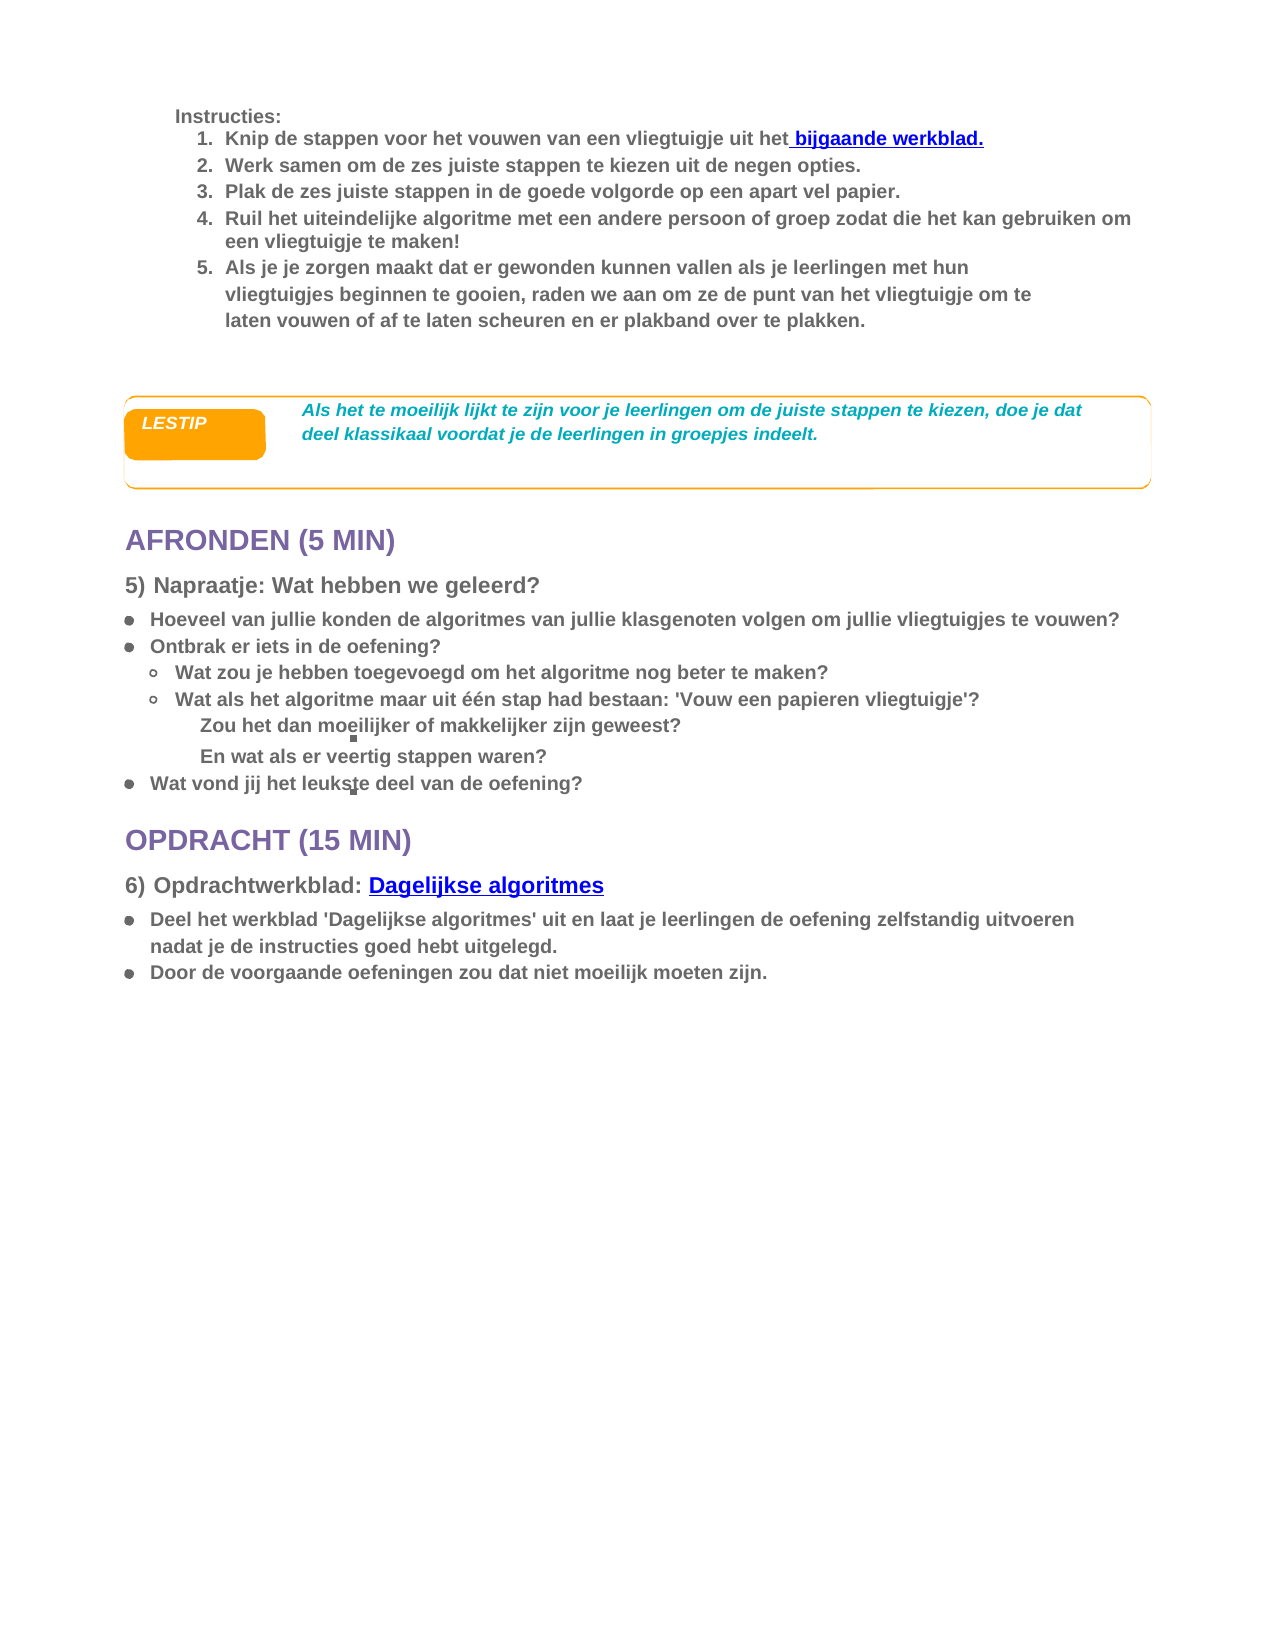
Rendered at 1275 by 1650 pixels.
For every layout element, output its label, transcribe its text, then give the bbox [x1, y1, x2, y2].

text Deel het werkblad 'Dagelijkse algoritmes' uit en laat je leerlingen de oefening zelfstandig uitvoeren nadat je de instructies goed hebt uitgelegd. [150, 908, 1103, 957]
subtitle Opdrachtwerkblad: Dagelijkse algoritmes [125, 872, 1156, 898]
text En wat als er veertig stappen waren? [200, 745, 646, 767]
text Wat als het algoritme maar uit één stap had bestaan: 'Vouw een papieren vliegtuigje'? [175, 688, 1103, 711]
list Als je je zorgen maakt dat er gewonden kunnen vallen als je leerlingen met hun vliegtuigjes beginnen te gooien, raden we aan om ze de punt van het vliegtuigje om te laten vouwen of af te laten scheuren en er plakband over te plakken. [197, 256, 1076, 332]
list Knip de stappen voor het vouwen van een vliegtuigje uit het bijgaande werkblad. [197, 127, 1156, 150]
text Zou het dan moeilijker of makkelijker zijn geweest? [200, 714, 691, 737]
subtitle OPDRACHT (15 MIN) [125, 823, 1103, 856]
text Hoeveel van jullie konden de algoritmes van jullie klasgenoten volgen om jullie vliegtuigjes te vouwen? Ontbrak er iets in de oefening? [150, 608, 1148, 657]
list Ruil het uiteindelijke algoritme met een andere persoon of groep zodat die het kan gebruiken om een vliegtuigje te maken! [197, 207, 1156, 252]
subtitle AFRONDEN (5 MIN) [125, 523, 1103, 556]
list Werk samen om de zes juiste stappen te kiezen uit de negen opties. [197, 154, 1156, 177]
text Wat vond jij het leukste deel van de oefening? [150, 771, 1103, 794]
subtitle Napraatje: Wat hebben we geleerd? [125, 572, 1156, 598]
list Plak de zes juiste stappen in de goede volgorde op een apart vel papier. [197, 180, 1156, 203]
text Door de voorgaande oefeningen zou dat niet moeilijk moeten zijn. [150, 961, 1103, 984]
text LESTIP [142, 413, 251, 433]
text Instructies: [175, 104, 1103, 127]
text Als het te moeilijk lijkt te zijn voor je leerlingen om de juiste stappen te kiezen, doe je dat deel klassikaal voordat je de leerlingen in groepjes indeelt. [302, 400, 1125, 444]
text Wat zou je hebben toegevoegd om het algoritme nog beter te maken? [175, 661, 1103, 684]
